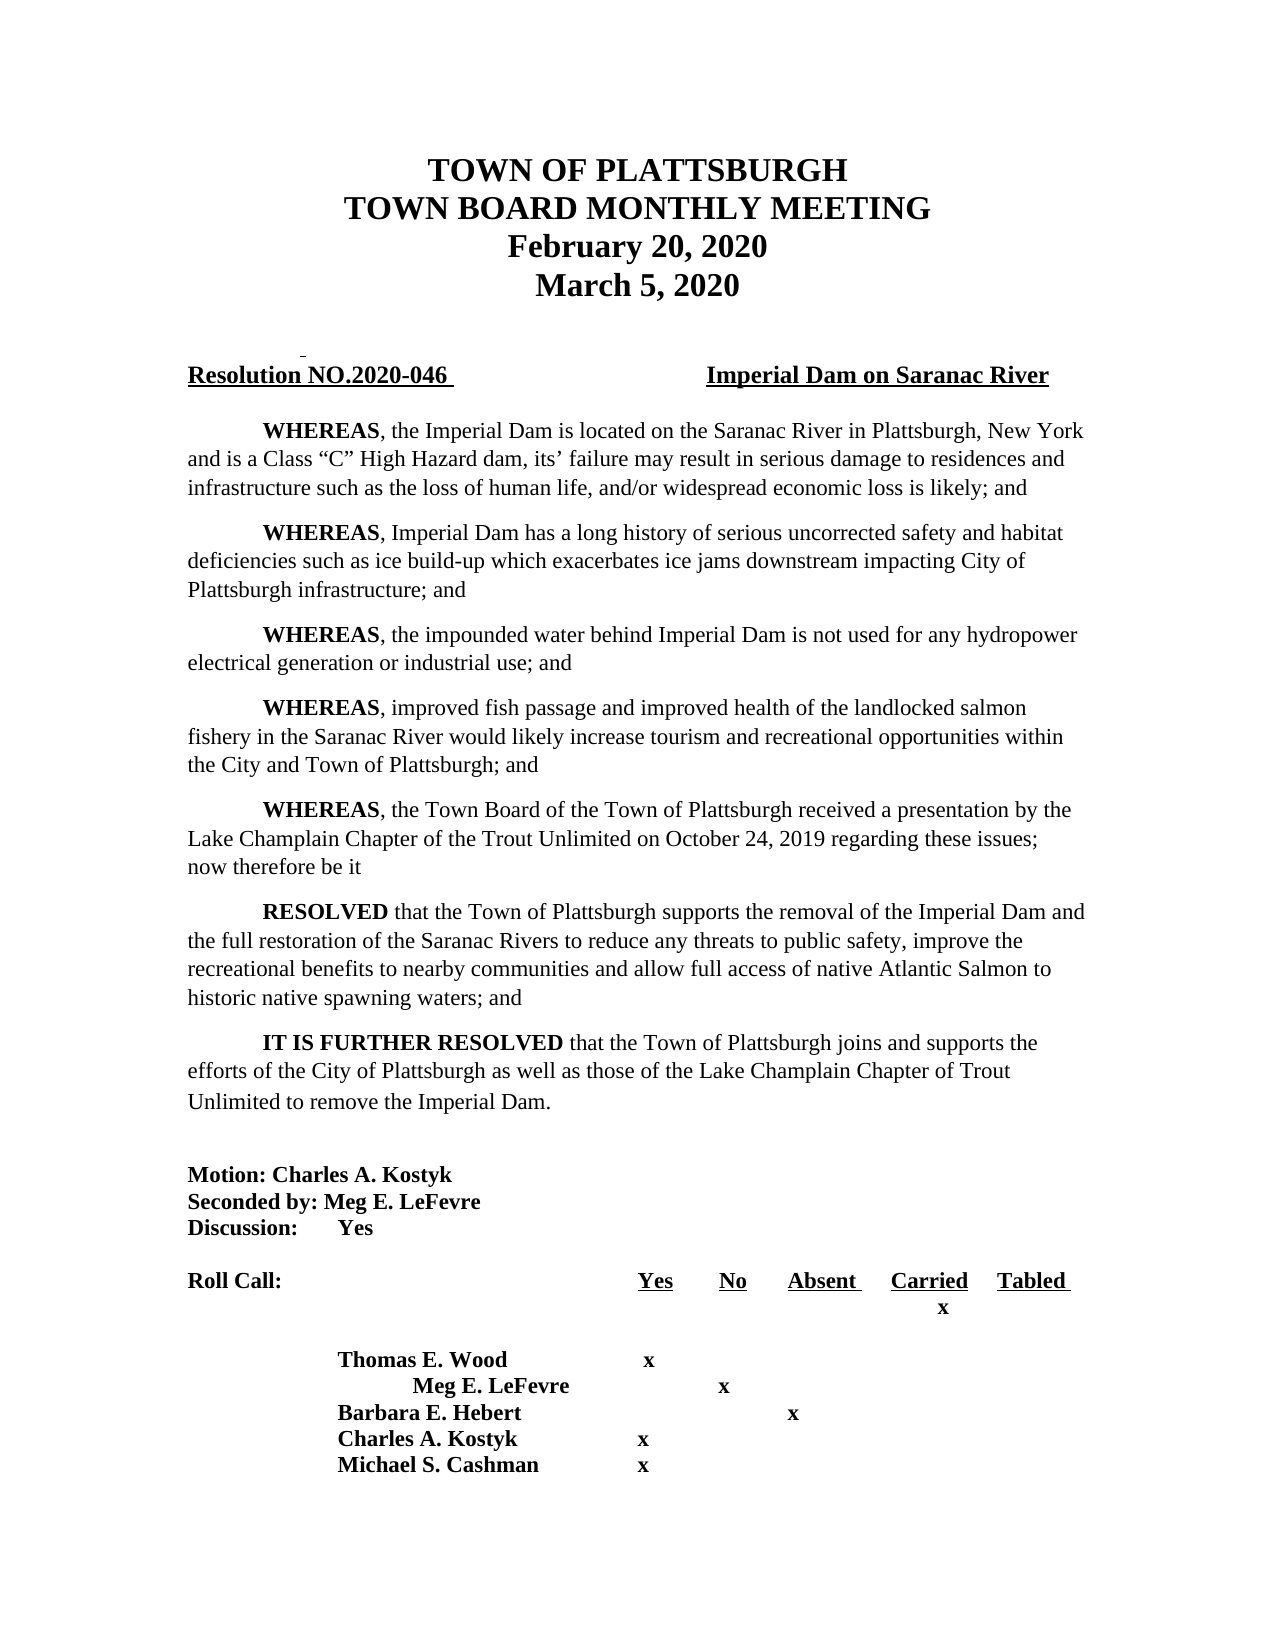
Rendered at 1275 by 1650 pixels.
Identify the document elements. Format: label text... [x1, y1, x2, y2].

text TOWN OF [187, 150, 1087, 188]
text Discussion: Yes [187, 1214, 1087, 1241]
text WHEREAS, the Imperial Dam is located on the Saranac River in Plattsburgh, New York and is a Class “C” High Hazard dam, its’ failure may result in serious damage to residences and infrastructure such as the loss of human life, and/or widespread economic loss is likely; and [187, 417, 1087, 500]
text x [187, 1293, 1087, 1320]
text Michael S. Cashman x [187, 1451, 1087, 1478]
text RESOLVED that the Town of Plattsburgh supports the removal of the Imperial Dam and the full restoration of the Saranac Rivers to reduce any threats to public safety, improve the recreational benefits to nearby communities and allow full access of native Atlantic Salmon to historic native spawning waters; and [187, 898, 1087, 1010]
text WHEREAS, Imperial Dam has a long history of serious uncorrected safety and habitat deficiencies such as ice build-up which exacerbates ice jams downstream impacting City of Plattsburgh infrastructure; and [187, 519, 1087, 602]
text Thomas E. Wood x Meg E. LeFevre x [187, 1346, 1087, 1399]
text March 5, 2020 [187, 265, 1087, 303]
text Charles A. Kostyk x [187, 1425, 1087, 1451]
text Motion: Charles A. Kostyk [187, 1162, 1087, 1188]
text IT IS FURTHER RESOLVED that the Town of Plattsburgh joins and supports the efforts of the City of Plattsburgh as well as those of the Lake Champlain Chapter of Trout Unlimited to remove the Imperial Dam. [187, 1029, 1087, 1114]
text Barbara E. Hebert x [187, 1399, 1087, 1425]
text February 20, 2020 [187, 227, 1087, 265]
text Resolution NO.2020-046 Imperial Dam on Saranac River [187, 360, 1087, 389]
text WHEREAS, the Town Board of the Town of Plattsburgh received a presentation by the Lake Champlain Chapter of the Trout Unlimited on October 24, 2019 regarding these issues; now therefore be it [187, 796, 1087, 879]
text WHEREAS, the impounded water behind Imperial Dam is not used for any hydropower electrical generation or industrial use; and [187, 621, 1087, 676]
text WHEREAS, improved fish passage and improved health of the landlocked salmon fishery in the Saranac River would likely increase tourism and recreational opportunities within the City and Town of Plattsburgh; and [187, 694, 1087, 778]
text Seconded by: Meg E. LeFevre [187, 1188, 1087, 1214]
text TOWN BOARD MONTHLY MEETING [187, 188, 1087, 227]
text Roll Call: Yes No Absent Carried Tabled [187, 1267, 1087, 1293]
